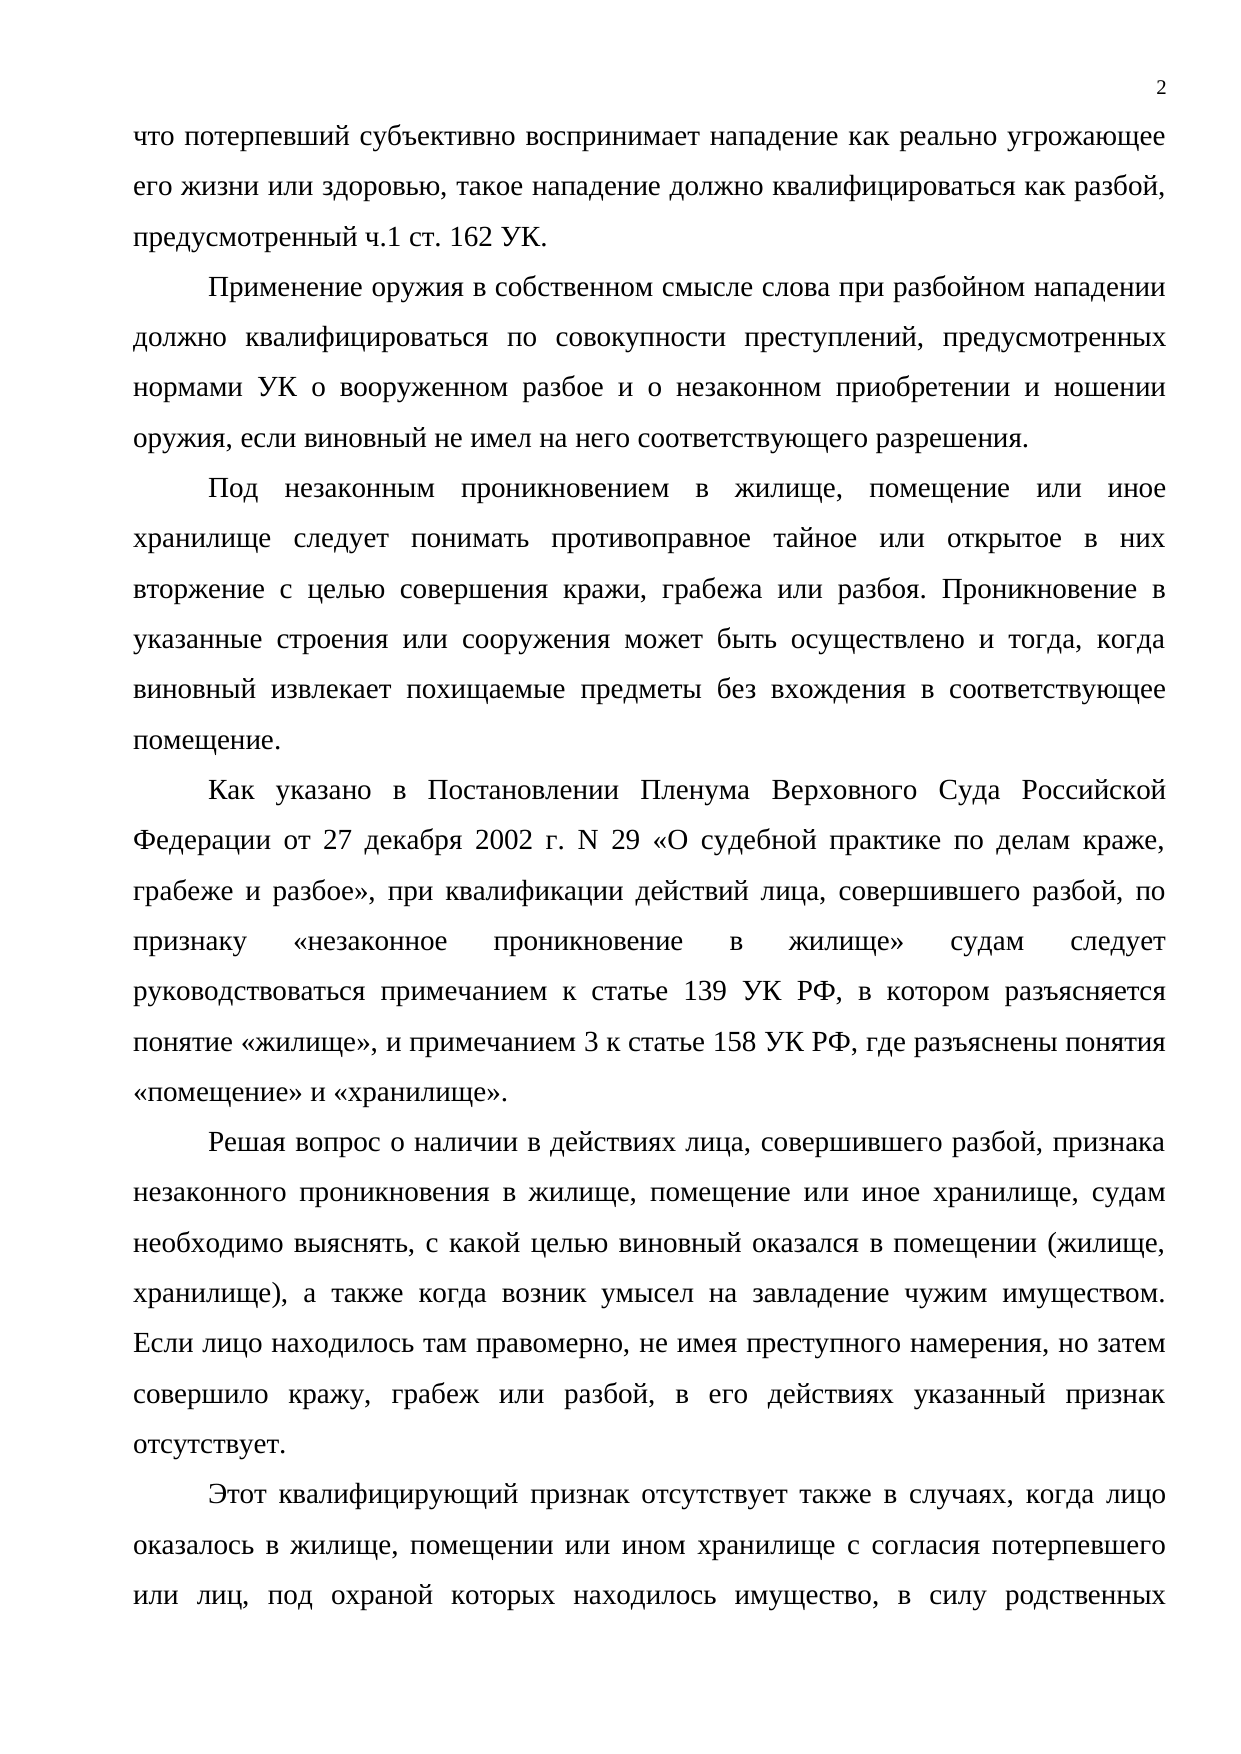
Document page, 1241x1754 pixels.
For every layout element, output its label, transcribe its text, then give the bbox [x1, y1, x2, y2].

text Применение оружия в собственном смысле слова при разбойном нападении должно квалифицироваться по совокупности преступлений, предусмотренных нормами УК о вооруженном разбое и о незаконном приобретении и ношении оружия, если виновный не имел на него соответствующего разрешения. [133, 269, 1167, 454]
text Решая вопрос о наличии в действиях лица, совершившего разбой, признака незаконного проникновения в жилище, помещение или иное хранилище, судам необходимо выяснять, с какой целью виновный оказался в помещении (жилище, хранилище), а также когда возник умысел на завладение чужим имуществом. Если лицо находилось там правомерно, не имея преступного намерения, но затем совершило кражу, грабеж или разбой, в его действиях указанный признак отсутствует. [133, 1124, 1167, 1460]
text Как указано в Постановлении Пленума Верховного Суда Российской Федерации от 27 декабря 2002 г. N 29 «О судебной практике по делам краже, грабеже и разбое», при квалификации действий лица, совершившего разбой, по признаку «незаконное проникновение в жилище» судам следует руководствоваться примечанием к статье 139 УК РФ, в котором разъясняется понятие «жилище», и примечанием 3 к статье 158 УК РФ, где разъяснены понятия «помещение» и «хранилище». [133, 772, 1167, 1108]
text Под незаконным проникновением в жилище, помещение или иное хранилище следует понимать противоправное тайное или открытое в них вторжение с целью совершения кражи, грабежа или разбоя. Проникновение в указанные строения или сооружения может быть осуществлено и тогда, когда виновный извлекает похищаемые предметы без вхождения в соответствующее помещение. [133, 470, 1167, 756]
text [133, 118, 1167, 252]
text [133, 1477, 1167, 1611]
